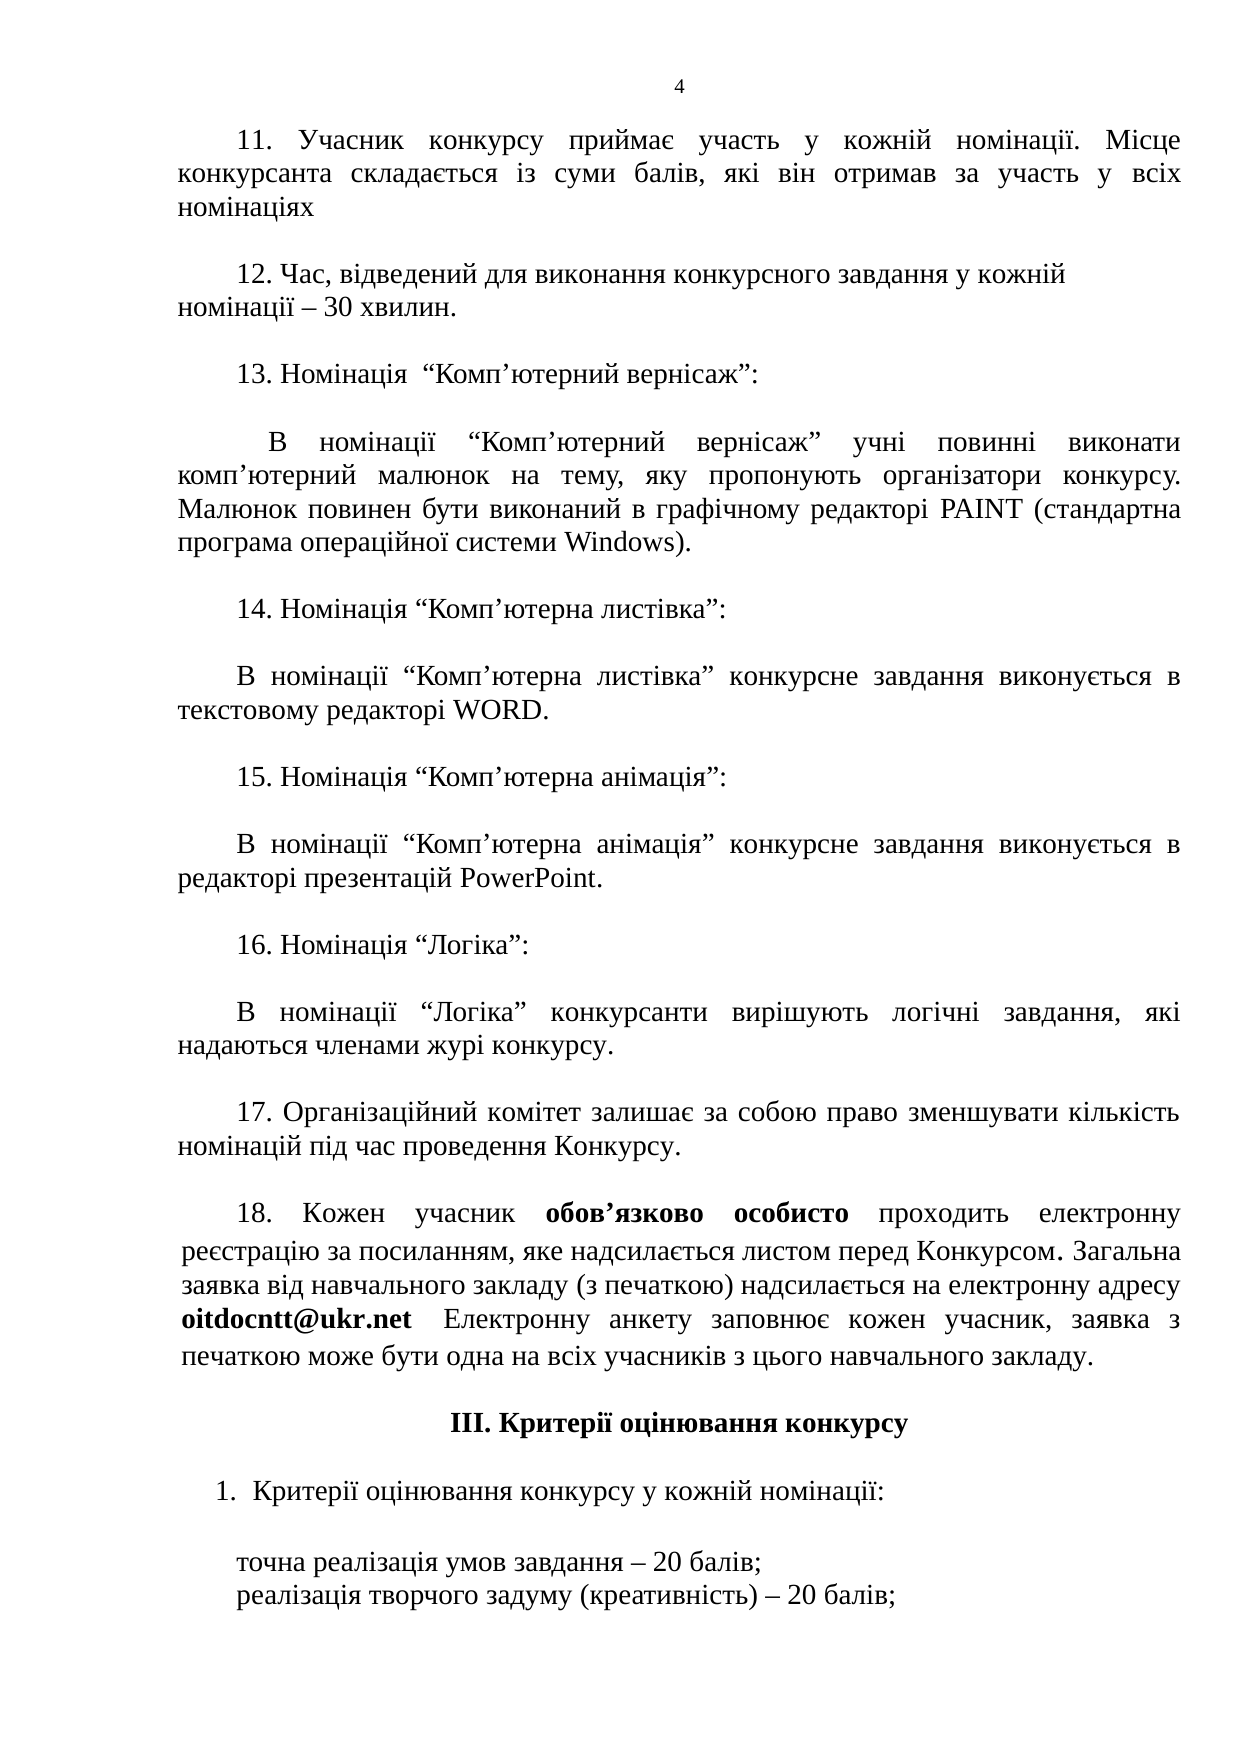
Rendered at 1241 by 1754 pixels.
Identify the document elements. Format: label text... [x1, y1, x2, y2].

text реалізація творчого задуму (креативність) – 20 балів; [177, 1577, 1181, 1611]
text 14. Номінація “Комп’ютерна листівка”: [177, 591, 1181, 625]
text В номінації “Комп’ютерна листівка” конкурсне завдання виконується в текстовому редакторі WORD. [177, 658, 1181, 726]
text В номінації “Логіка” конкурсанти вирішують логічні завдання, які надаються членами журі конкурсу. [177, 994, 1181, 1061]
text 12. Час, відведений для виконання конкурсного завдання у кожній номінації – 30 хвилин. [177, 256, 1181, 323]
text В номінації “Комп’ютерна анімація” конкурсне завдання виконується в редакторі презентацій PowerPoint. [177, 826, 1181, 893]
text 11. Учасник конкурсу приймає участь у кожній номінації. Місце конкурсанта складається із суми балів, які він отримав за участь у всіх номінаціях [177, 122, 1181, 222]
text точна реалізація умов завдання – 20 балів; [177, 1544, 1181, 1577]
text 13. Номінація “Комп’ютерний вернісаж”: [177, 357, 1181, 390]
text 15. Номінація “Комп’ютерна анімація”: [177, 759, 1181, 793]
text 18. Кожен учасник обов’язково особисто проходить електронну реєстрацію за посиланням, яке надсилається листом перед Конкурсом. Загальна заявка від навчального закладу (з печаткою) надсилається на електронну адресу oitdocntt@ukr.net Електронну анкету заповнює кожен учасник, заявка з печаткою може бути одна на всіх учасників з цього навчального закладу. [181, 1195, 1181, 1372]
list Критерії оцінювання конкурсу у кожній номінації: [215, 1473, 1181, 1506]
text 16. Номінація “Логіка”: [177, 927, 1181, 960]
text ІІІ. Критерії оцінювання конкурсу [177, 1406, 1181, 1439]
text 17. Організаційний комітет залишає за собою право зменшувати кількість номінацій під час проведення Конкурсу. [177, 1094, 1181, 1162]
text В номінації “Комп’ютерний вернісаж” учні повинні виконати комп’ютерний малюнок на тему, яку пропонують організатори конкурсу. Малюнок повинен бути виконаний в графічному редакторі PAINT (стандартна програма операційної системи Windows). [177, 424, 1181, 558]
